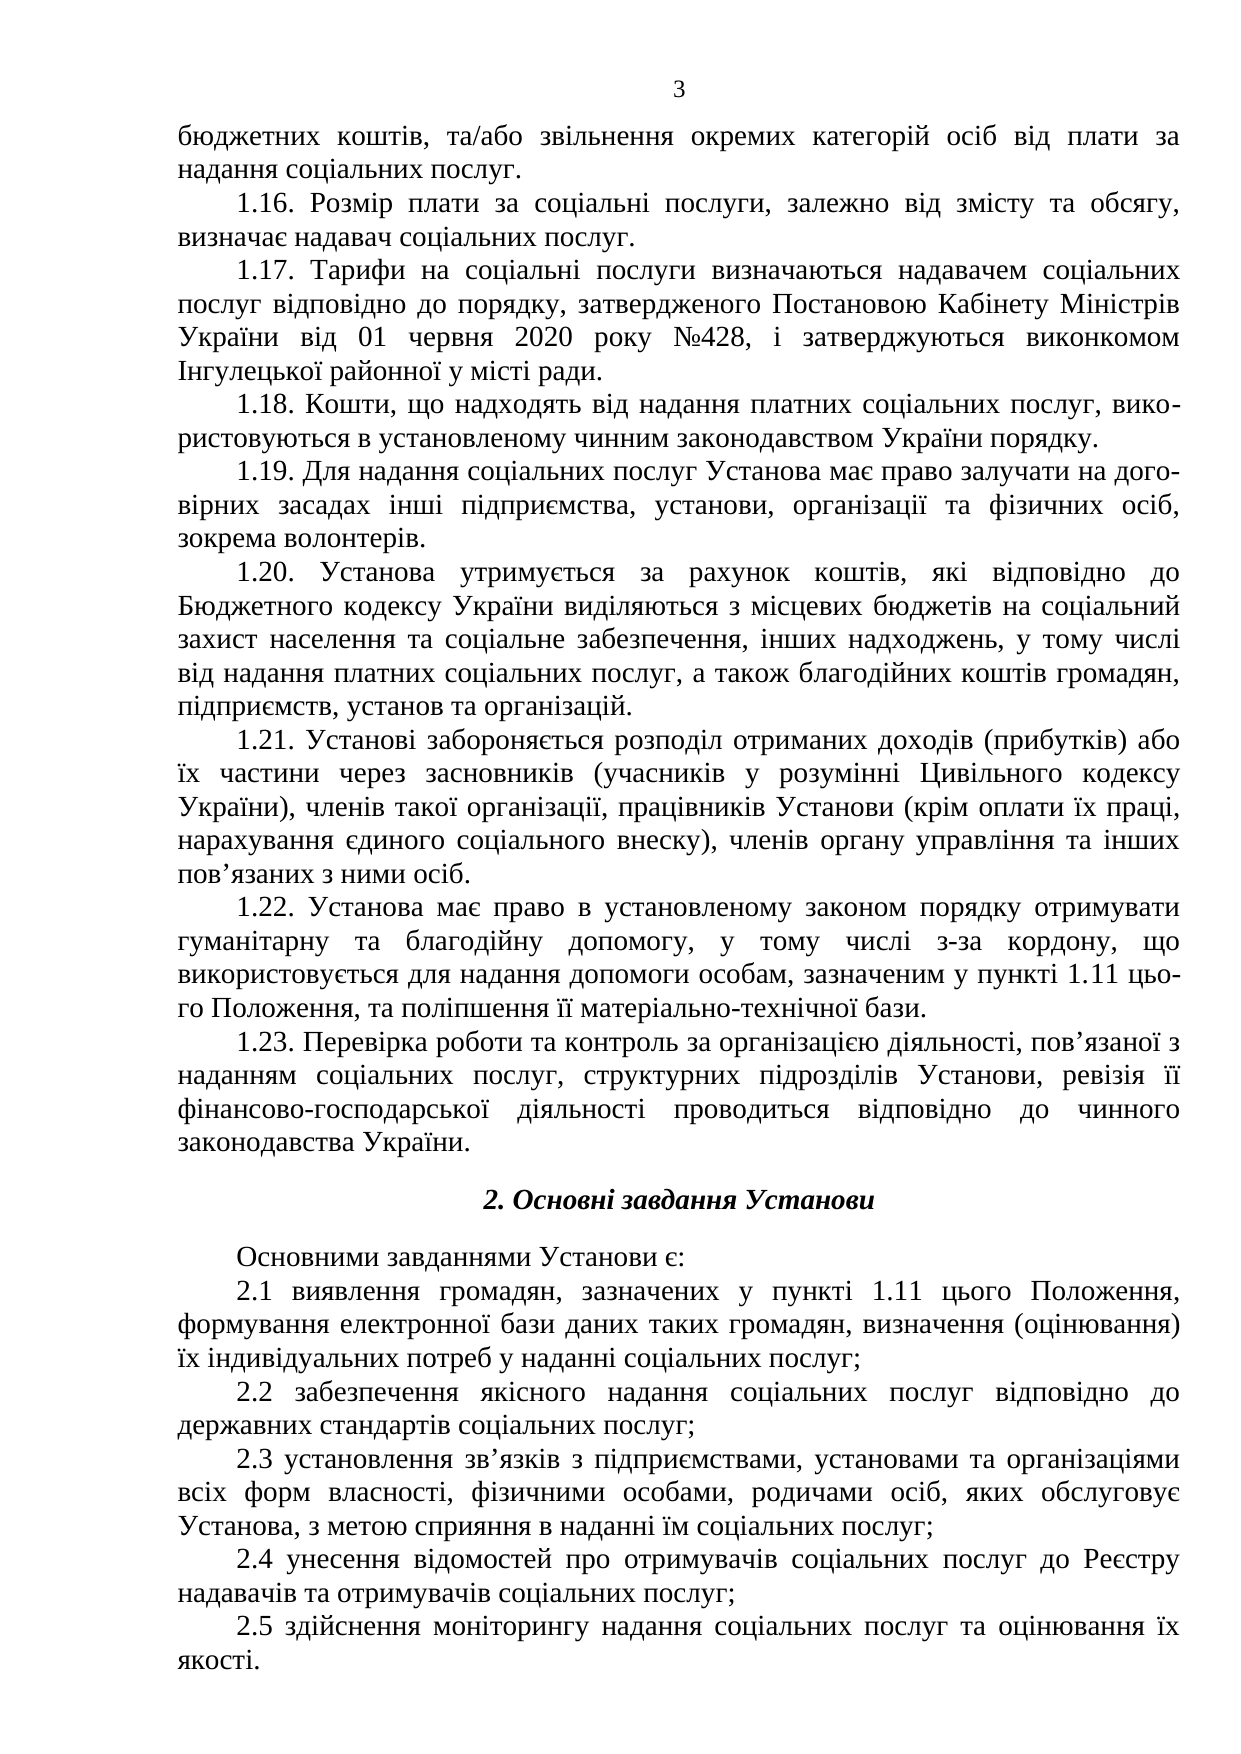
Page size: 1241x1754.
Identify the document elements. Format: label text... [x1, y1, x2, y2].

text 2.2 забезпечення якісного надання соціальних послуг відповідно до державних стандартів соціальних послуг; [177, 1374, 1181, 1441]
text 1.18. Кошти, що надходять від надання платних соціальних послуг, вико-ристовуються в установленому чинним законодавством України порядку. [177, 386, 1181, 453]
text 1.19. Для надання соціальних послуг Установа має право залучати на дого-вірних засадах інші підприємства, установи, організації та фізичних осіб, зокрема волонтерів. [177, 453, 1181, 554]
text 1.21. Установі забороняється розподіл отриманих доходів (прибутків) або їх частини через засновників (учасників у розумінні Цивільного кодексу України), членів такої організації, працівників Установи (крім оплати їх праці, нарахування єдиного соціального внеску), членів органу управління та інших пов’язаних з ними осіб. [177, 722, 1181, 889]
text Основними завданнями Установи є: [177, 1239, 1181, 1273]
text 2.1 виявлення громадян, зазначених у пункті 1.11 цього Положення, формування електронної бази даних таких громадян, визначення (оцінювання) їх індивідуальних потреб у наданні соціальних послуг; [177, 1273, 1181, 1374]
text 1.17. Тарифи на соціальні послуги визначаються надавачем соціальних послуг відповідно до порядку, затвердженого Постановою Кабінету Міністрів України від 01 червня 2020 року №428, і затверджуються виконкомом Інгулецької районної у місті ради. [177, 252, 1181, 386]
text 2.3 установлення зв’язків з підприємствами, установами та організаціями всіх форм власності, фізичними особами, родичами осіб, яких обслуговує Установа, з метою сприяння в наданні їм соціальних послуг; [177, 1441, 1181, 1541]
text 1.20. Установа утримується за рахунок коштів, які відповідно до Бюджетного кодексу України виділяються з місцевих бюджетів на соціальний захист населення та соціальне забезпечення, інших надходжень, у тому числі від надання платних соціальних послуг, а також благодійних коштів громадян, підприємств, установ та організацій. [177, 554, 1181, 722]
text 1.22. Установа має право в установленому законом порядку отримувати гуманітарну та благодійну допомогу, у тому числі з-за кордону, що використовується для надання допомоги особам, зазначеним у пункті 1.11 цьо-го Положення, та поліпшення її матеріально-технічної бази. [177, 889, 1181, 1024]
text 2. Основні завдання Установи [177, 1182, 1181, 1216]
text 1.16. Розмір плати за соціальні послуги, залежно від змісту та обсягу, визначає надавач соціальних послуг. [177, 185, 1181, 252]
text 1.23. Перевірка роботи та контроль за організацією діяльності, пов’язаної з наданням соціальних послуг, структурних підрозділів Установи, ревізія її фінансово-господарської діяльності проводиться відповідно до чинного законодавства України. [177, 1024, 1181, 1158]
text 2.4 унесення відомостей про отримувачів соціальних послуг до Реєстру надавачів та отримувачів соціальних послуг; [177, 1541, 1181, 1608]
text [177, 118, 1181, 185]
text 2.5 здійснення моніторингу надання соціальних послуг та оцінювання їх якості. [177, 1608, 1181, 1676]
